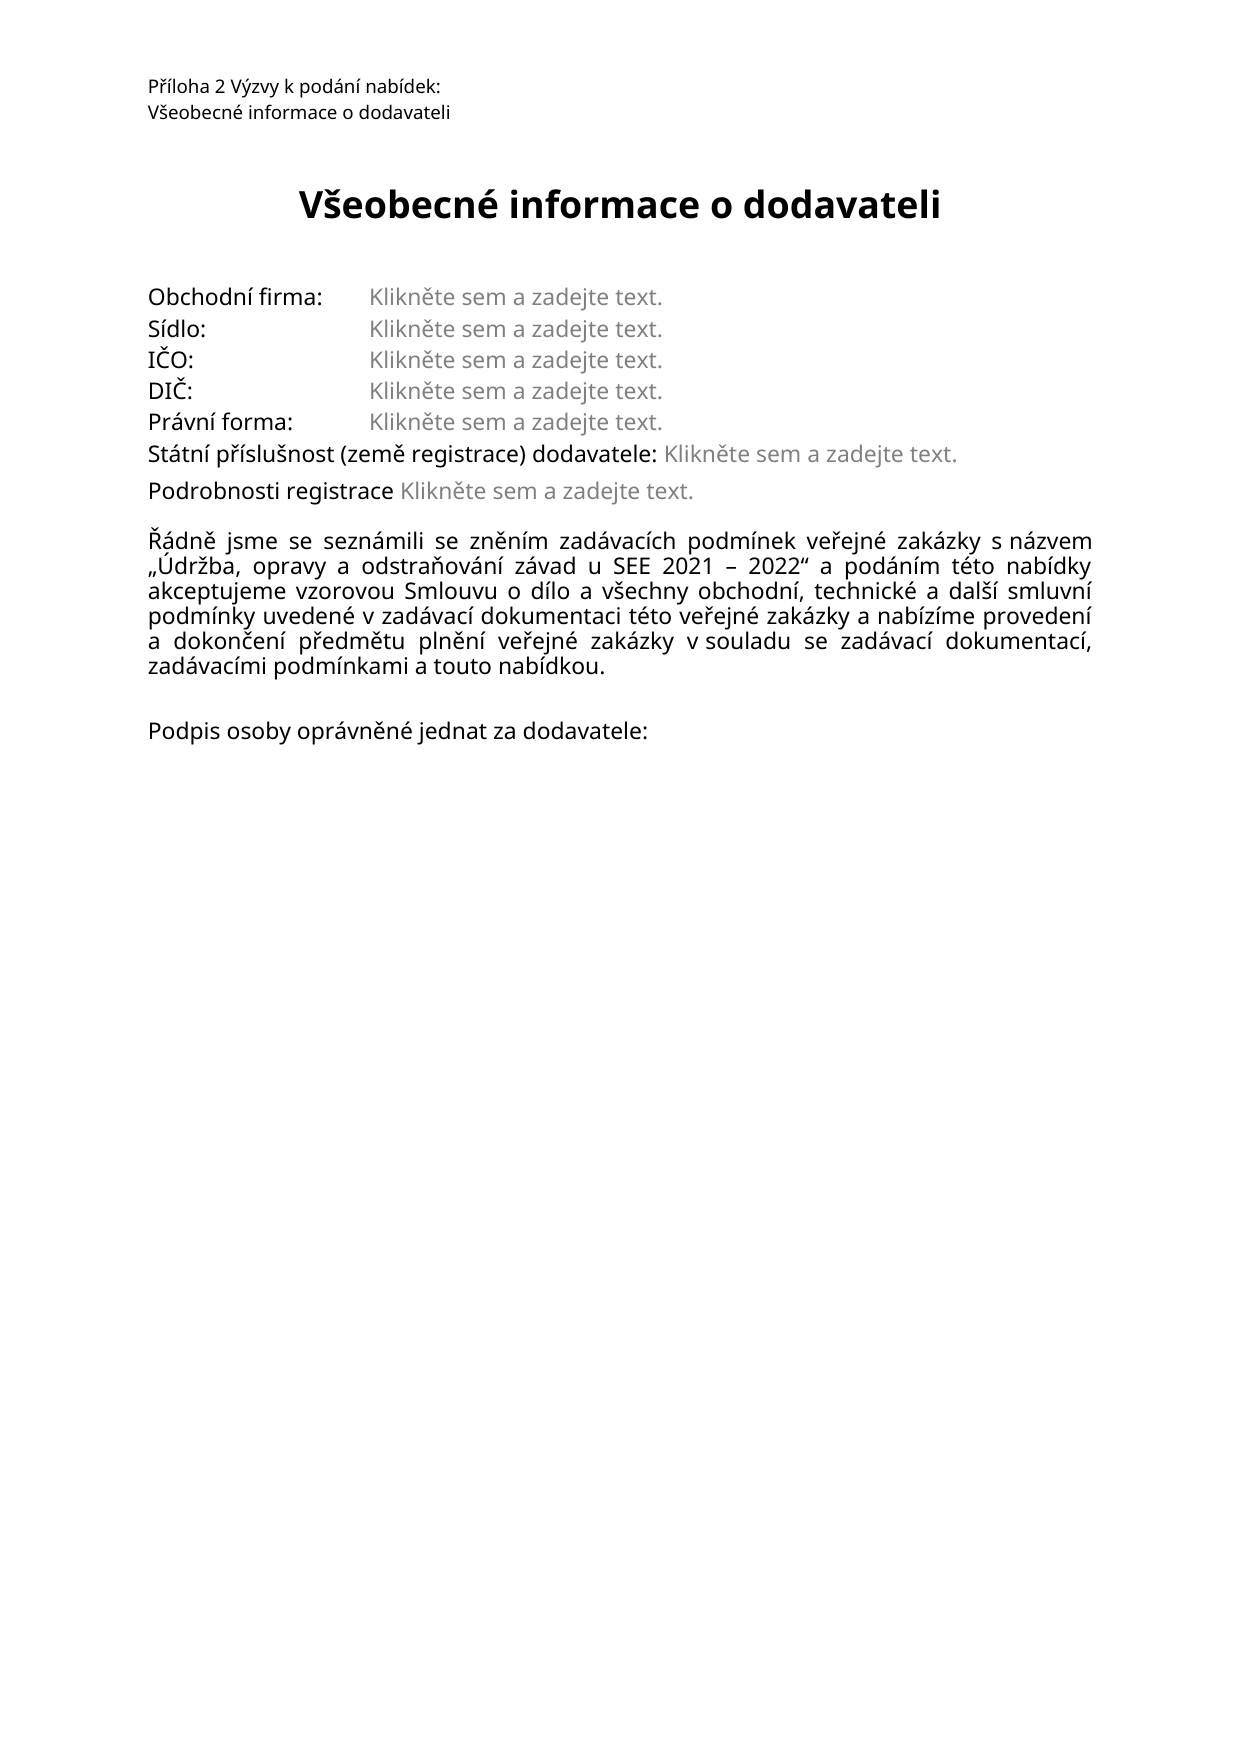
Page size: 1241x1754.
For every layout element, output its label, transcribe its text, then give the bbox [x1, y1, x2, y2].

text Obchodní firma: [148, 286, 1093, 311]
text Podrobnosti registrace [148, 479, 1093, 504]
text Státní příslušnost (země registrace) dodavatele: [148, 442, 1093, 467]
text DIČ: [148, 379, 1093, 404]
text Právní forma: [148, 411, 1093, 436]
title Všeobecné informace o dodavateli [148, 178, 1093, 229]
text Podpis osoby oprávněné jednat za dodavatele: [148, 714, 1093, 746]
text IČO: [148, 348, 1093, 373]
text Sídlo: [148, 317, 1093, 342]
text Řádně jsme se seznámili se zněním zadávacích podmínek veřejné zakázky s názvem „Údržba, opravy a odstraňování závad u SEE 2021 – 2022“ a podáním této nabídky akceptujeme vzorovou Smlouvu o dílo a všechny obchodní, technické a další smluvní podmínky uvedené v zadávací dokumentaci této veřejné zakázky a nabízíme provedení a dokončení předmětu plnění veřejné zakázky v souladu se zadávací dokumentací, zadávacími podmínkami a touto nabídkou. [148, 529, 1093, 679]
